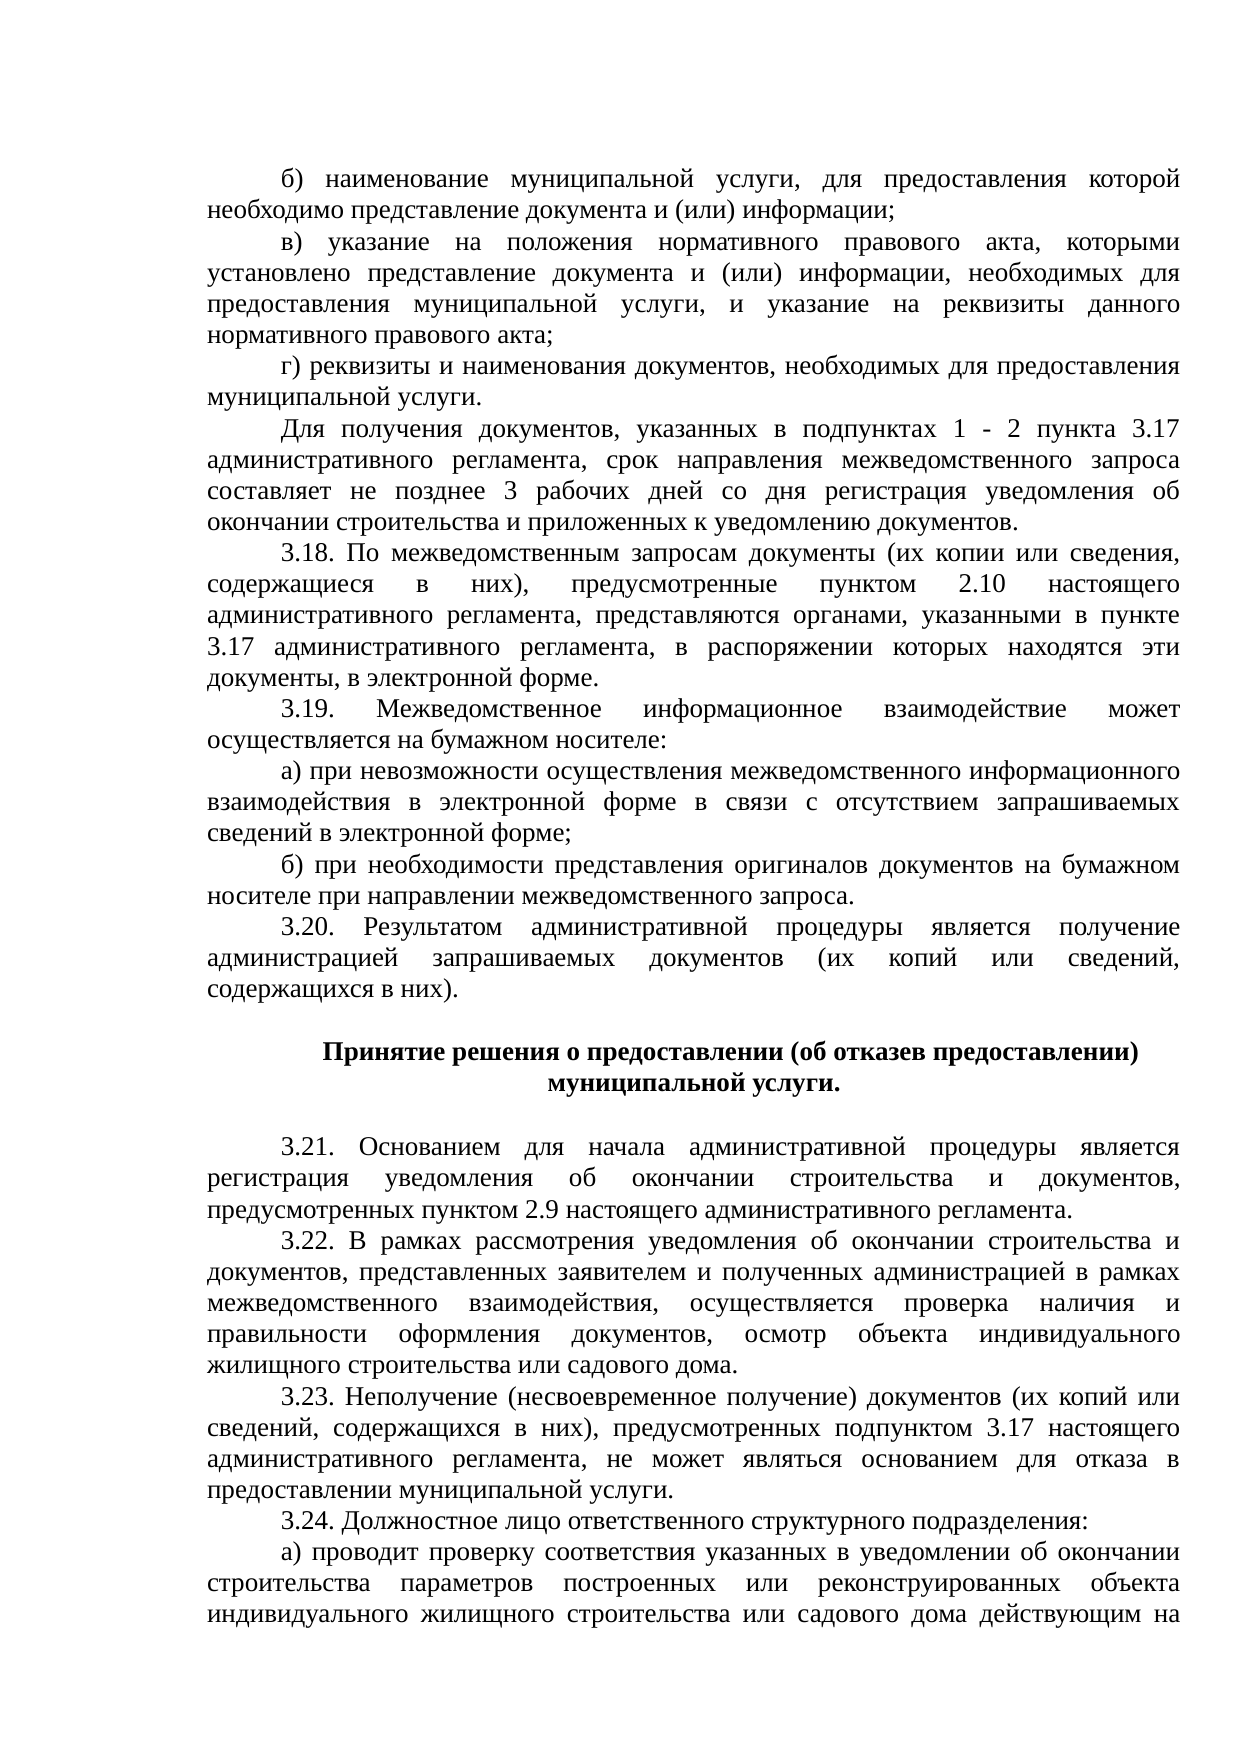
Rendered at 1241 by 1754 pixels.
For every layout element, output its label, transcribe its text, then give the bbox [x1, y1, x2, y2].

subtitle Принятие решения о предоставлении (об отказев предоставлении) муниципальной услуги. [207, 1034, 1181, 1097]
text 3.23. Неполучение (несвоевременное получение) документов (их копий или сведений, содержащихся в них), предусмотренных подпунктом 3.17 настоящего административного регламента, не может являться основанием для отказа в предоставлении муниципальной услуги. [207, 1379, 1181, 1504]
text 3.24. Должностное лицо ответственного структурного подразделения: [207, 1504, 1181, 1535]
text а) при невозможности осуществления межведомственного информационного взаимодействия в электронной форме в связи с отсутствием запрашиваемых сведений в электронной форме; [207, 754, 1181, 848]
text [207, 1535, 1181, 1629]
text Для получения документов, указанных в подпунктах 1 - 2 пункта 3.17 административного регламента, срок направления межведомственного запроса составляет не позднее 3 рабочих дней со дня регистрация уведомления об окончании строительства и приложенных к уведомлению документов. [207, 412, 1181, 536]
text в) указание на положения нормативного правового акта, которыми установлено представление документа и (или) информации, необходимых для предоставления муниципальной услуги, и указание на реквизиты данного нормативного правового акта; [207, 225, 1181, 349]
text 3.19. Межведомственное информационное взаимодействие может осуществляется на бумажном носителе: [207, 692, 1181, 754]
text г) реквизиты и наименования документов, необходимых для предоставления муниципальной услуги. [207, 349, 1181, 412]
text 3.20. Результатом административной процедуры является получение администрацией запрашиваемых документов (их копий или сведений, содержащихся в них). [207, 910, 1181, 1003]
text 3.22. В рамках рассмотрения уведомления об окончании строительства и документов, представленных заявителем и полученных администрацией в рамках межведомственного взаимодействия, осуществляется проверка наличия и правильности оформления документов, осмотр объекта индивидуального жилищного строительства или садового дома. [207, 1224, 1181, 1379]
text б) при необходимости представления оригиналов документов на бумажном носителе при направлении межведомственного запроса. [207, 848, 1181, 910]
text 3.21. Основанием для начала административной процедуры является регистрация уведомления об окончании строительства и документов, предусмотренных пунктом 2.9 настоящего административного регламента. [207, 1130, 1181, 1224]
text б) наименование муниципальной услуги, для предоставления которой необходимо представление документа и (или) информации; [207, 162, 1181, 225]
text 3.18. По межведомственным запросам документы (их копии или сведения, содержащиеся в них), предусмотренные пунктом 2.10 настоящего административного регламента, представляются органами, указанными в пункте 3.17 административного регламента, в распоряжении которых находятся эти документы, в электронной форме. [207, 536, 1181, 692]
